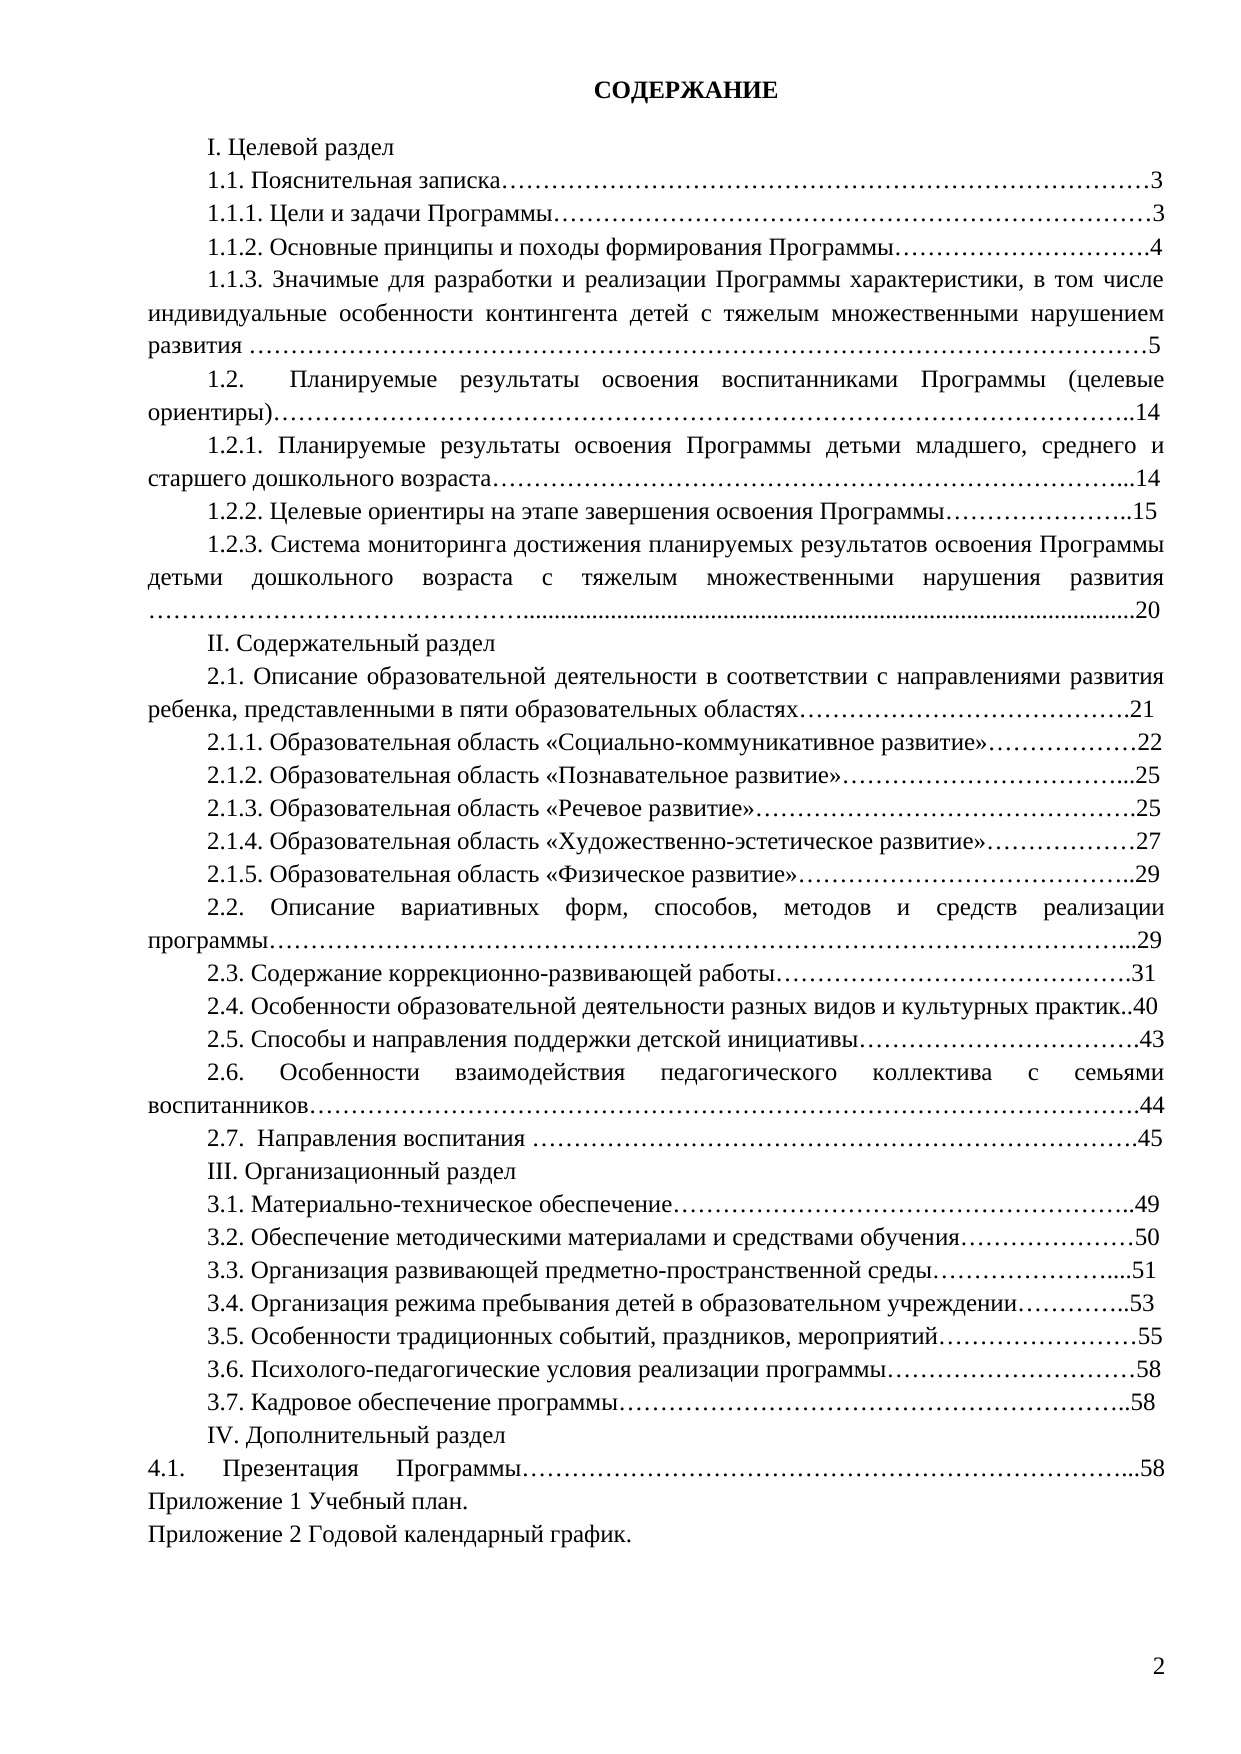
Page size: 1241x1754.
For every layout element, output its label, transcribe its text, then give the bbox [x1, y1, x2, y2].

text I. Целевой раздел [148, 132, 1165, 161]
text 2.3. Содержание коррекционно-развивающей работы…………………………………….31 [148, 958, 1165, 987]
text 1.1.1. Цели и задачи Программы………………………………………………………………3 [148, 198, 1165, 227]
text 3.4. Организация режима пребывания детей в образовательном учреждении…………..53 [148, 1288, 1165, 1317]
text 2.1.1. Образовательная область «Социально-коммуникативное развитие»………………22 [148, 727, 1165, 756]
text 1.2. Планируемые результаты освоения воспитанниками Программы (целевые ориентиры)…………………………………………………………………………………………..14 [148, 364, 1165, 425]
text 1.2.3. Система мониторинга достижения планируемых результатов освоения Программы детьми дошкольного возраста с тяжелым множественными нарушения развития ………………………………………..................................................................................................20 [148, 529, 1165, 623]
text 1.2.2. Целевые ориентиры на этапе завершения освоения Программы…………………..15 [148, 496, 1165, 524]
text 3.7. Кадровое обеспечение программы……………………………………………………..58 [148, 1387, 1165, 1416]
text 3.2. Обеспечение методическими материалами и средствами обучения…………………50 [148, 1222, 1165, 1251]
text 2.5. Способы и направления поддержки детской инициативы…………………………….43 [148, 1024, 1165, 1053]
text 3.6. Психолого-педагогические условия реализации программы…………………………58 [148, 1354, 1165, 1383]
text 2.1.5. Образовательная область «Физическое развитие»…………………………………..29 [148, 859, 1165, 888]
text 2.1. Описание образовательной деятельности в соответствии с направлениями развития ребенка, представленными в пяти образовательных областях………………………………….21 [148, 661, 1165, 723]
text II. Содержательный раздел [148, 628, 1165, 657]
text 2.1.2. Образовательная область «Познавательное развитие»……………………………...25 [148, 760, 1165, 789]
text 2.7. Направления воспитания ……………………………………………………………….45 [148, 1123, 1165, 1152]
text Приложение 2 Годовой календарный график. [148, 1519, 1165, 1548]
text IV. Дополнительный раздел [148, 1420, 1165, 1449]
text 2.6. Особенности взаимодействия педагогического коллектива с семьями воспитанников……………………………………………………………………………………….44 [148, 1057, 1165, 1119]
text 4.1. Презентация Программы………………………………………………………………...58 Приложение 1 Учебный план. [148, 1453, 1165, 1515]
text 1.1. Пояснительная записка……………………………………………………………………3 [148, 166, 1165, 194]
text III. Организационный раздел [148, 1156, 1165, 1185]
text 2.4. Особенности образовательной деятельности разных видов и культурных практик..40 [148, 991, 1165, 1020]
text 2.2. Описание вариативных форм, способов, методов и средств реализации программы…………………………………………………………………………………………...29 [148, 892, 1165, 954]
text 3.3. Организация развивающей предметно-пространственной среды…………………....51 [148, 1255, 1165, 1284]
text 2.1.4. Образовательная область «Художественно-эстетическое развитие»………………27 [148, 826, 1165, 855]
text 3.1. Материально-техническое обеспечение………………………………………………..49 [148, 1189, 1165, 1218]
text 2.1.3. Образовательная область «Речевое развитие»……………………………………….25 [148, 793, 1165, 822]
text 1.2.1. Планируемые результаты освоения Программы детьми младшего, среднего и старшего дошкольного возраста…………………………………………………………………...14 [148, 430, 1165, 491]
text 1.1.2. Основные принципы и походы формирования Программы………………………….4 [148, 232, 1165, 260]
text СОДЕРЖАНИЕ [148, 75, 1165, 104]
text 3.5. Особенности традиционных событий, праздников, мероприятий……………………55 [148, 1321, 1165, 1350]
text 1.1.3. Значимые для разработки и реализации Программы характеристики, в том числе индивидуальные особенности контингента детей с тяжелым множественными нарушением развития ………………………………………………………………………………………………5 [148, 264, 1165, 359]
